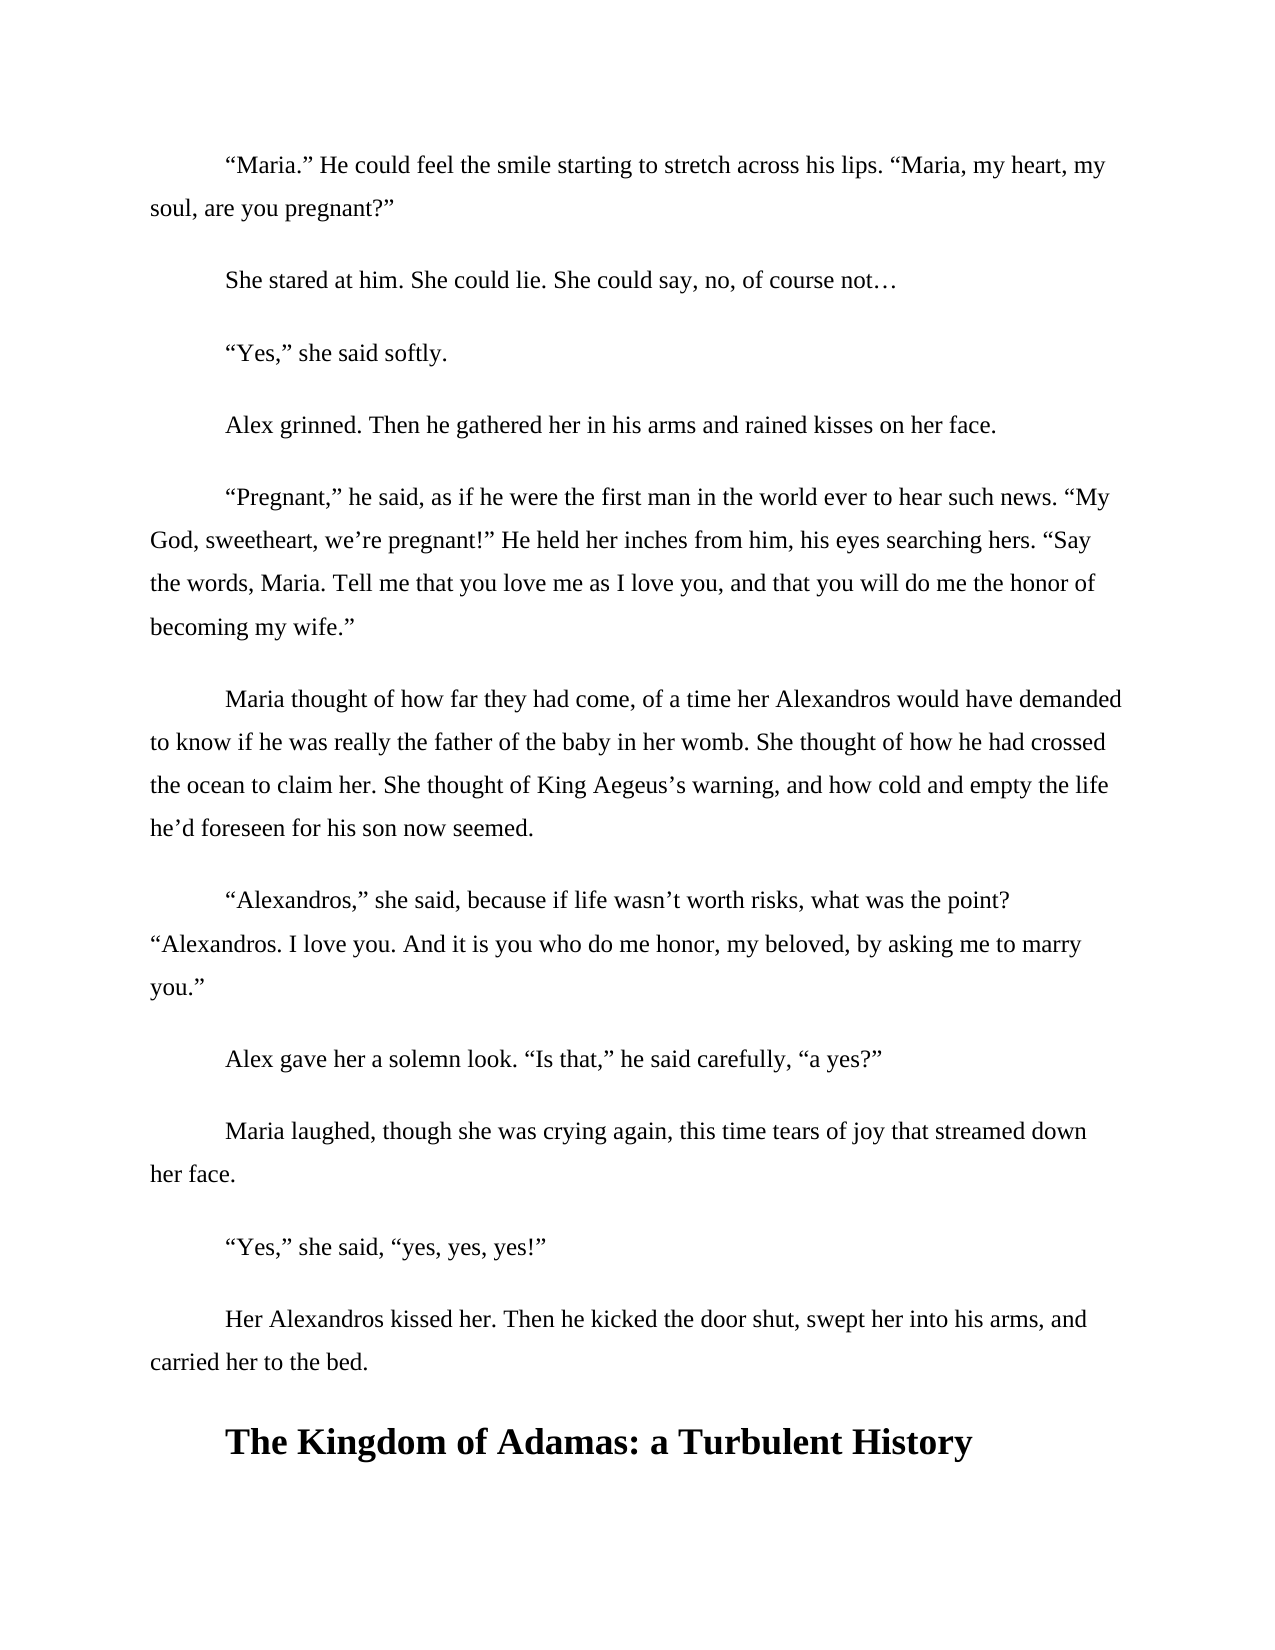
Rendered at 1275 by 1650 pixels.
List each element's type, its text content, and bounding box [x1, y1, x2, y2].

text “Pregnant,” he said, as if he were the first man in the world ever to hear such news. “My God, sweetheart, we’re pregnant!” He held her inches from him, his eyes searching hers. “Say the words, Maria. Tell me that you love me as I love you, and that you will do me the honor of becoming my wife.” [150, 482, 1125, 640]
text “Alexandros,” she said, because if life wasn’t worth risks, what was the point? “Alexandros. I love you. And it is you who do me honor, my beloved, by asking me to marry you.” [150, 886, 1125, 1001]
text The Kingdom of Adamas: a Turbulent History [150, 1419, 1125, 1463]
text “Yes,” she said, “yes, yes, yes!” [150, 1232, 1125, 1261]
text Alex gave her a solemn look. “Is that,” he said carefully, “a yes?” [150, 1044, 1125, 1073]
text Maria thought of how far they had come, of a time her Alexandros would have demanded to know if he was really the father of the baby in her womb. She thought of how he had crossed the ocean to claim her. She thought of King Aegeus’s warning, and how cold and empty the life he’d foreseen for his son now seemed. [150, 684, 1125, 842]
text “Yes,” she said softly. [150, 338, 1125, 366]
text Maria laughed, though she was crying again, this time tears of joy that streamed down her face. [150, 1116, 1125, 1188]
text Alex grinned. Then he gathered her in his arms and rained kisses on her face. [150, 410, 1125, 439]
text She stared at him. She could lie. She could say, no, of course not… [150, 265, 1125, 294]
text “Maria.” He could feel the smile starting to stretch across his lips. “Maria, my heart, my soul, are you pregnant?” [150, 150, 1125, 222]
text Her Alexandros kissed her. Then he kicked the door shut, swept her into his arms, and carried her to the bed. [150, 1304, 1125, 1376]
